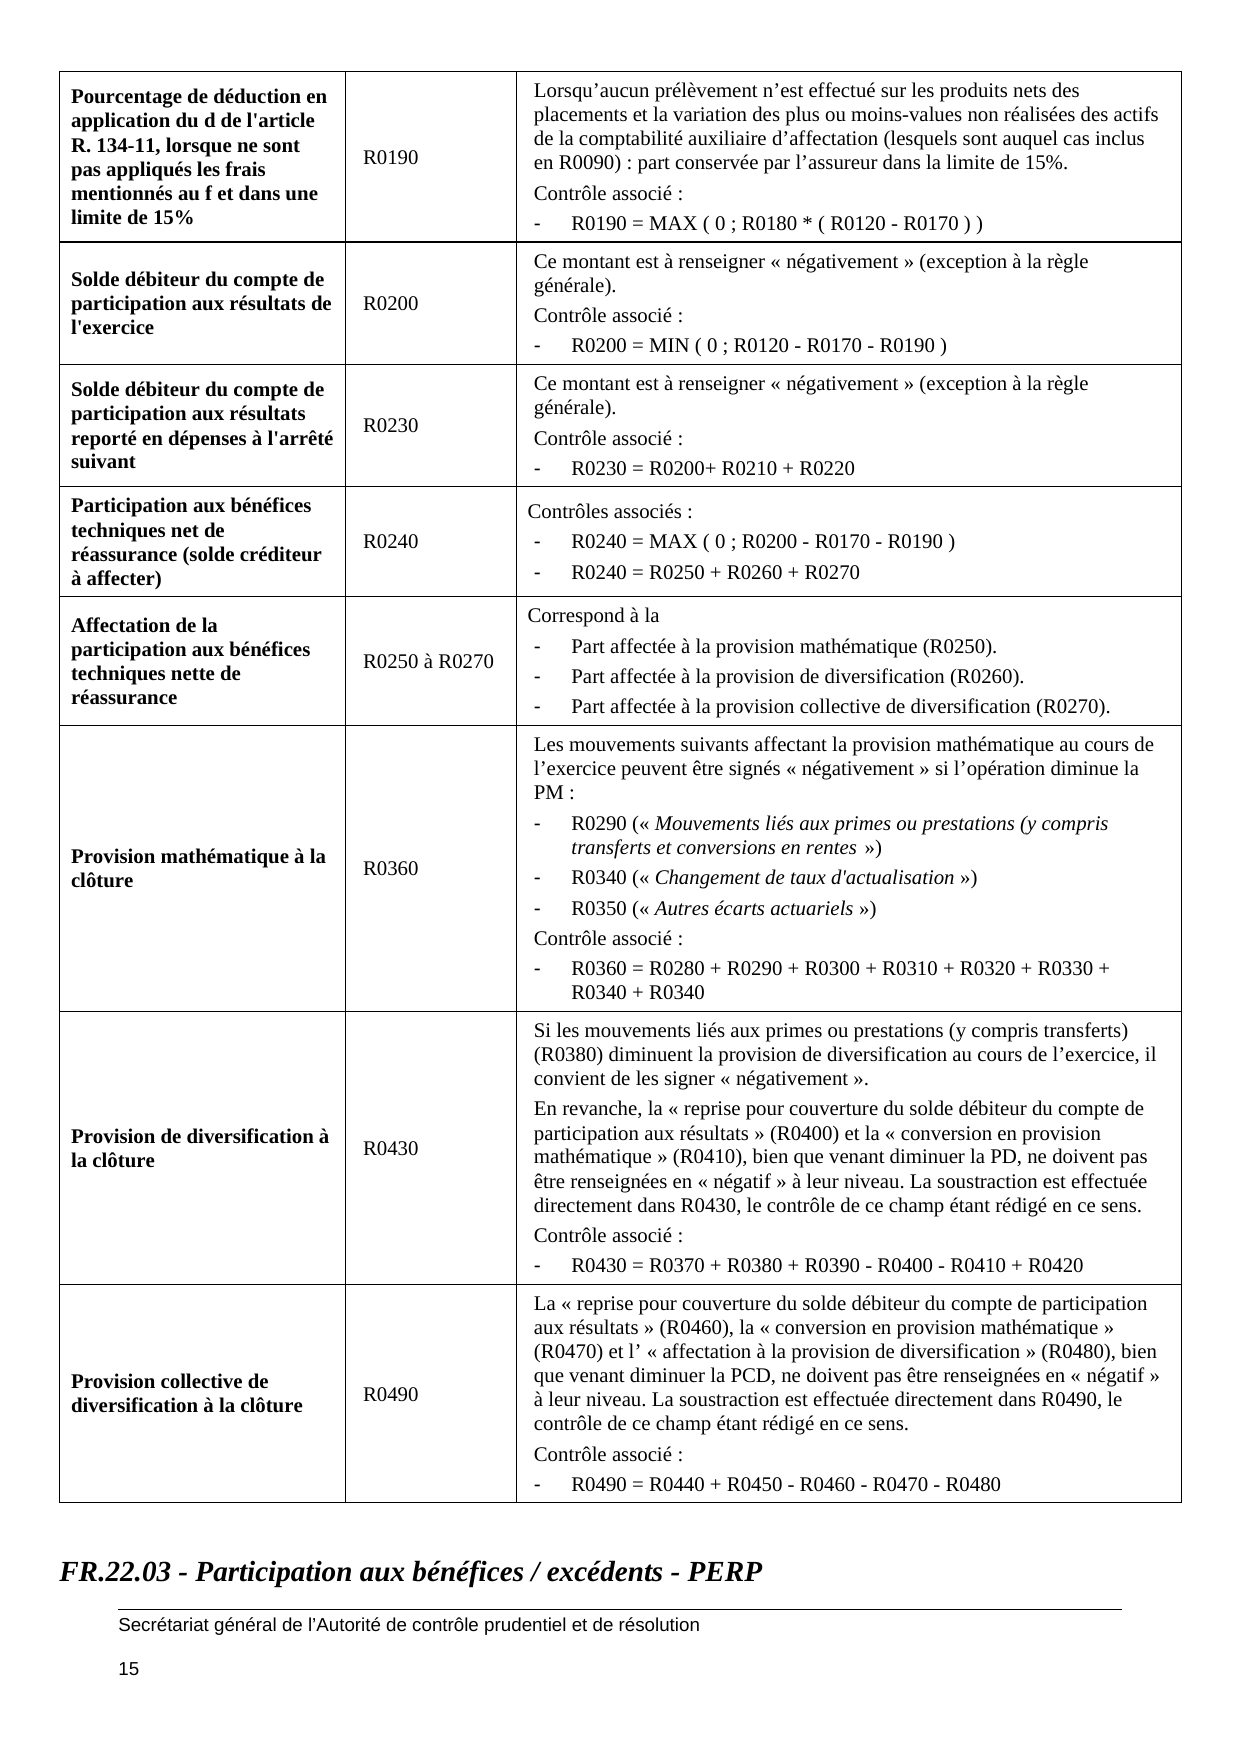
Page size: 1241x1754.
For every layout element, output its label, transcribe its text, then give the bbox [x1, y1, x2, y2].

table_cell Ce montant est à renseigner « négativement » (exception à la règle générale). Contrôle associé : R0230 = R0200+ R0210 + R0220 [517, 365, 1181, 486]
table_cell Ce montant est à renseigner « négativement » (exception à la règle générale). Contrôle associé : R0200 = MIN ( 0 ; R0120 - R0170 - R0190 ) [517, 243, 1181, 364]
table_cell Provision collective de diversification à la clôture [60, 1285, 345, 1502]
table_cell R0190 [346, 72, 516, 241]
table_cell La « reprise pour couverture du solde débiteur du compte de participation aux résultats » (R0460), la « conversion en provision mathématique » (R0470) et l’ « affectation à la provision de diversification » (R0480), bien que venant diminuer la PCD, ne doivent pas être renseignées en « négatif » à leur niveau. La soustraction est effectuée directement dans R0490, le contrôle de ce champ étant rédigé en ce sens. Contrôle associé : R0490 = R0440 + R0450 - R0460 - R0470 - R0480 [517, 1285, 1181, 1502]
table_cell Correspond à la Part affectée à la provision mathématique (R0250). Part affectée à la provision de diversification (R0260). Part affectée à la provision collective de diversification (R0270). [517, 597, 1181, 725]
table_cell Si les mouvements liés aux primes ou prestations (y compris transferts) (R0380) diminuent la provision de diversification au cours de l’exercice, il convient de les signer « négativement ». En revanche, la « reprise pour couverture du solde débiteur du compte de participation aux résultats » (R0400) et la « conversion en provision mathématique » (R0410), bien que venant diminuer la PD, ne doivent pas être renseignées en « négatif » à leur niveau. La soustraction est effectuée directement dans R0430, le contrôle de ce champ étant rédigé en ce sens. Contrôle associé : R0430 = R0370 + R0380 + R0390 - R0400 - R0410 + R0420 [517, 1012, 1181, 1284]
table_cell R0490 [346, 1285, 516, 1502]
table_cell Contrôles associés : R0240 = MAX ( 0 ; R0200 - R0170 - R0190 ) R0240 = R0250 + R0260 + R0270 [517, 487, 1181, 596]
table_cell Solde débiteur du compte de participation aux résultats reporté en dépenses à l'arrêté suivant [60, 365, 345, 486]
table_cell R0430 [346, 1012, 516, 1284]
subtitle FR.22.03 - Participation aux bénéfices / excédents - PERP [59, 1554, 1181, 1588]
table_cell Participation aux bénéfices techniques net de réassurance (solde créditeur à affecter) [60, 487, 345, 596]
table_cell R0200 [346, 243, 516, 364]
table_cell Pourcentage de déduction en application du d de l'article R. 134-11, lorsque ne sont pas appliqués les frais mentionnés au f et dans une limite de 15% [60, 72, 345, 241]
table_cell R0230 [346, 365, 516, 486]
table_cell R0360 [346, 726, 516, 1011]
table_cell Solde débiteur du compte de participation aux résultats de l'exercice [60, 243, 345, 364]
table_cell Les mouvements suivants affectant la provision mathématique au cours de l’exercice peuvent être signés « négativement » si l’opération diminue la PM : R0290 (« Mouvements liés aux primes ou prestations (y compris transferts et conversions en rentes ») R0340 (« Changement de taux d'actualisation ») R0350 (« Autres écarts actuariels ») Contrôle associé : R0360 = R0280 + R0290 + R0300 + R0310 + R0320 + R0330 + R0340 + R0340 [517, 726, 1181, 1011]
table_cell Lorsqu’aucun prélèvement n’est effectué sur les produits nets des placements et la variation des plus ou moins-values non réalisées des actifs de la comptabilité auxiliaire d’affectation (lesquels sont auquel cas inclus en R0090) : part conservée par l’assureur dans la limite de 15%. Contrôle associé : R0190 = MAX ( 0 ; R0180 * ( R0120 - R0170 ) ) [517, 72, 1181, 241]
table_cell Affectation de la participation aux bénéfices techniques nette de réassurance [60, 597, 345, 725]
table_cell R0250 à R0270 [346, 597, 516, 725]
table_cell Provision de diversification à la clôture [60, 1012, 345, 1284]
table_cell R0240 [346, 487, 516, 596]
table_cell Provision mathématique à la clôture [60, 726, 345, 1011]
